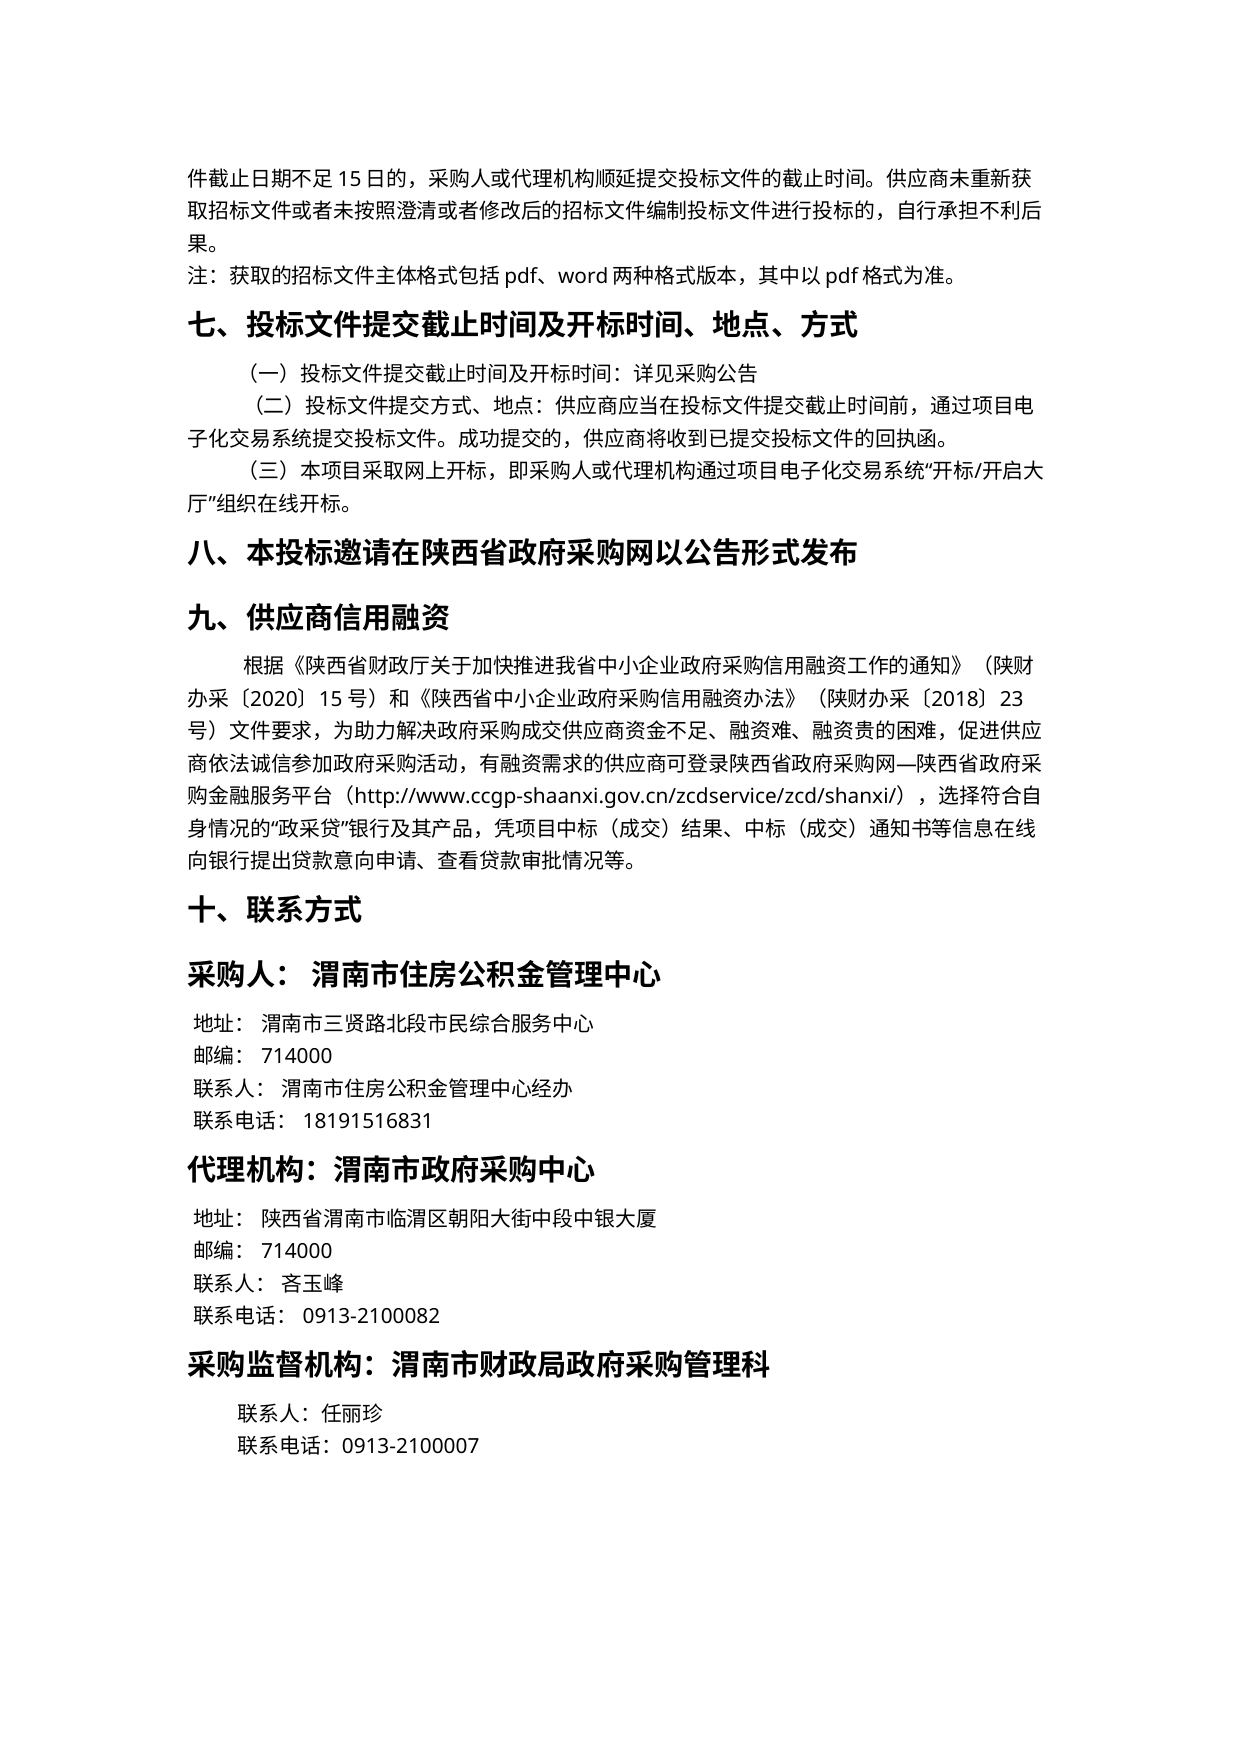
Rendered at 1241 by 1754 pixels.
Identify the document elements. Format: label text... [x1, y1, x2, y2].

text 联系电话： 0913-2100082 [187, 1299, 1053, 1332]
text 地址： 陕西省渭南市临渭区朝阳大街中段中银大厦 [187, 1202, 1053, 1234]
text （一）投标文件提交截止时间及开标时间：详见采购公告 [187, 357, 1053, 389]
text 七、投标文件提交截止时间及开标时间、地点、方式 [187, 292, 1053, 357]
text 十、联系方式 [187, 877, 1053, 942]
text （三）本项目采取网上开标，即采购人或代理机构通过项目电子化交易系统“开标/开启大厅”组织在线开标。 [187, 454, 1053, 519]
text 注：获取的招标文件主体格式包括pdf、word两种格式版本，其中以pdf格式为准。 [187, 259, 1053, 292]
text 地址： 渭南市三贤路北段市民综合服务中心 [187, 1007, 1053, 1039]
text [187, 162, 1053, 259]
text 八、本投标邀请在陕西省政府采购网以公告形式发布 [187, 519, 1053, 584]
text 联系人：任丽珍 [187, 1397, 1053, 1429]
text 根据《陕西省财政厅关于加快推进我省中小企业政府采购信用融资工作的通知》（陕财办采〔2020〕15 号）和《陕西省中小企业政府采购信用融资办法》（陕财办采〔2018〕23 号）文件要求，为助力解决政府采购成交供应商资金不足、融资难、融资贵的困难，促进供应商依法诚信参加政府采购活动，有融资需求的供应商可登录陕西省政府采购网—陕西省政府采购金融服务平台（http://www.ccgp-shaanxi.gov.cn/zcdservice/zcd/shanxi/），选择符合自身情况的“政采贷”银行及其产品，凭项目中标（成交）结果、中标（成交）通知书等信息在线向银行提出贷款意向申请、查看贷款审批情况等。 [187, 649, 1053, 877]
text 联系人： 吝玉峰 [187, 1267, 1053, 1299]
text 联系电话：0913-2100007 [187, 1429, 1053, 1462]
text 联系人： 渭南市住房公积金管理中心经办 [187, 1072, 1053, 1104]
text （二）投标文件提交方式、地点：供应商应当在投标文件提交截止时间前，通过项目电子化交易系统提交投标文件。成功提交的，供应商将收到已提交投标文件的回执函。 [187, 389, 1053, 454]
text 代理机构：渭南市政府采购中心 [187, 1137, 1053, 1202]
text 联系电话： 18191516831 [187, 1104, 1053, 1137]
text 邮编： 714000 [187, 1039, 1053, 1072]
text 采购监督机构：渭南市财政局政府采购管理科 [187, 1332, 1053, 1397]
text 邮编： 714000 [187, 1234, 1053, 1267]
text 九、供应商信用融资 [187, 584, 1053, 649]
text 采购人： 渭南市住房公积金管理中心 [187, 942, 1053, 1007]
